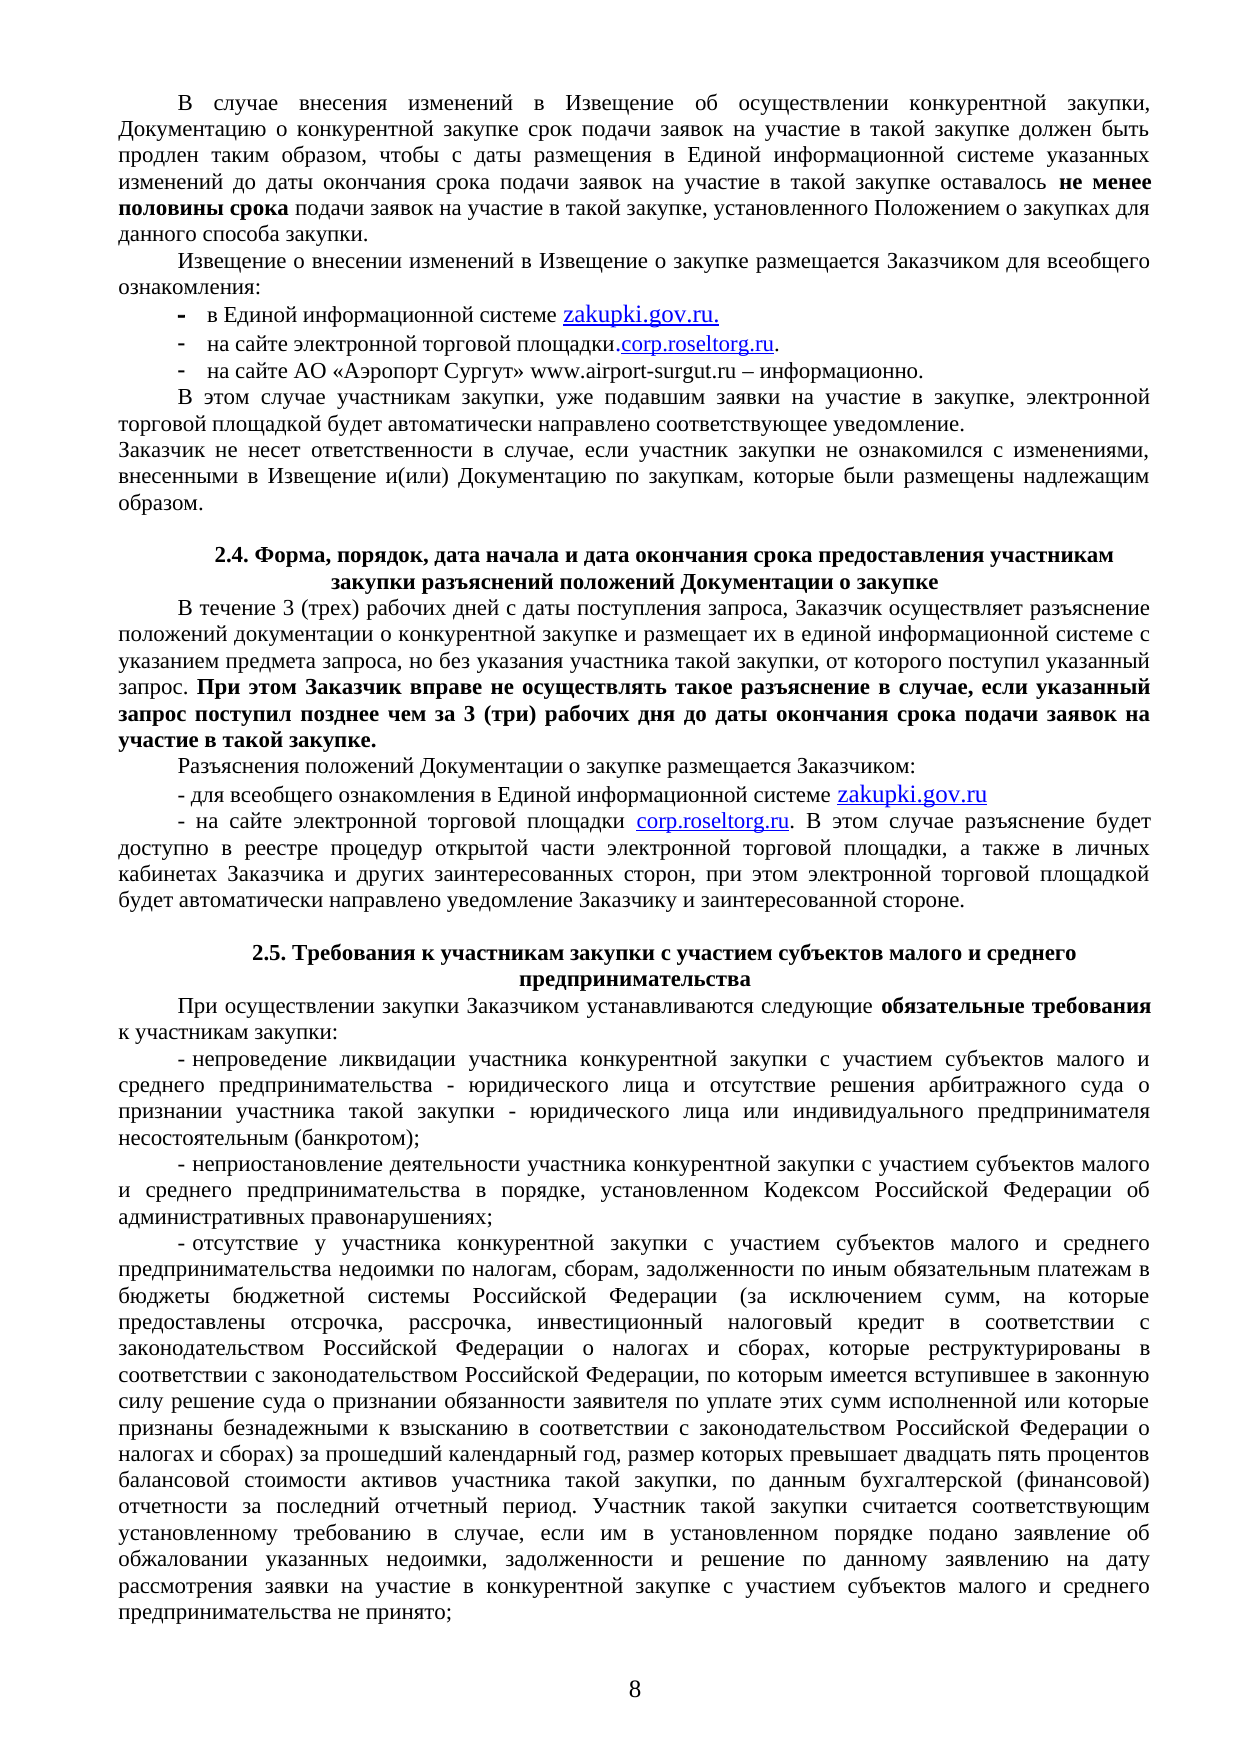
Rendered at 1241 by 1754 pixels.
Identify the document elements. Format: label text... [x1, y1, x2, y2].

text Разъяснения положений Документации о закупке размещается Заказчиком: [118, 752, 1152, 779]
text В этом случае участникам закупки, уже подавшим заявки на участие в закупке, электронной торговой площадкой будет автоматически направлено соответствующее уведомление. [118, 383, 1152, 436]
text Заказчик не несет ответственности в случае, если участник закупки не ознакомился с изменениями, внесенными в Извещение и(или) Документацию по закупкам, которые были размещены надлежащим образом. [118, 436, 1152, 515]
list на сайте АО «Аэропорт Сургут» www.airport-surgut.ru – информационно. [118, 357, 1152, 383]
list При осуществлении закупки Заказчиком устанавливаются следующие обязательные требования к участникам закупки: [118, 992, 1152, 1044]
list непроведение ликвидации участника конкурентной закупки с участием субъектов малого и среднего предпринимательства - юридического лица и отсутствие решения арбитражного суда о признании участника такой закупки - юридического лица или индивидуального предпринимателя несостоятельным (банкротом); [118, 1044, 1152, 1150]
text В случае внесения изменений в Извещение об осуществлении конкурентной закупки, Документацию о конкурентной закупке срок подачи заявок на участие в такой закупке должен быть продлен таким образом, чтобы с даты размещения в Единой информационной системе указанных изменений до даты окончания срока подачи заявок на участие в такой закупке оставалось не менее половины срока подачи заявок на участие в такой закупке, установленного Положением о закупках для данного способа закупки. [118, 89, 1152, 247]
text - для всеобщего ознакомления в Единой информационной системе zakupki.gov.ru [118, 779, 1152, 807]
text Извещение о внесении изменений в Извещение о закупке размещается Заказчиком для всеобщего ознакомления: [118, 247, 1152, 299]
text В течение 3 (трех) рабочих дней с даты поступления запроса, Заказчик осуществляет разъяснение положений документации о конкурентной закупке и размещает их в единой информационной системе с указанием предмета запроса, но без указания участника такой закупки, от которого поступил указанный запрос. При этом Заказчик вправе не осуществлять такое разъяснение в случае, если указанный запрос поступил позднее чем за 3 (три) рабочих дня до даты окончания срока подачи заявок на участие в такой закупке. [118, 594, 1152, 752]
text 2.4. Форма, порядок, дата начала и дата окончания срока предоставления участникам закупки разъяснений положений Документации о закупке [118, 541, 1152, 594]
text - на сайте электронной торговой площадки corp.roseltorg.ru. В этом случае разъяснение будет доступно в реестре процедур открытой части электронной торговой площадки, а также в личных кабинетах Заказчика и других заинтересованных сторон, при этом электронной торговой площадкой будет автоматически направлено уведомление Заказчику и заинтересованной стороне. [118, 807, 1152, 913]
list отсутствие у участника конкурентной закупки с участием субъектов малого и среднего предпринимательства недоимки по налогам, сборам, задолженности по иным обязательным платежам в бюджеты бюджетной системы Российской Федерации (за исключением сумм, на которые предоставлены отсрочка, рассрочка, инвестиционный налоговый кредит в соответствии с законодательством Российской Федерации о налогах и сборах, которые реструктурированы в соответствии с законодательством Российской Федерации, по которым имеется вступившее в законную силу решение суда о признании обязанности заявителя по уплате этих сумм исполненной или которые признаны безнадежными к взысканию в соответствии с законодательством Российской Федерации о налогах и сборах) за прошедший календарный год, размер которых превышает двадцать пять процентов балансовой стоимости активов участника такой закупки, по данным бухгалтерской (финансовой) отчетности за последний отчетный период. Участник такой закупки считается соответствующим установленному требованию в случае, если им в установленном порядке подано заявление об обжаловании указанных недоимки, задолженности и решение по данному заявлению на дату рассмотрения заявки на участие в конкурентной закупке с участием субъектов малого и среднего предпринимательства не принято; [118, 1229, 1152, 1624]
list неприостановление деятельности участника конкурентной закупки с участием субъектов малого и среднего предпринимательства в порядке, установленном Кодексом Российской Федерации об административных правонарушениях; [118, 1150, 1152, 1229]
text 2.5. Требования к участникам закупки с участием субъектов малого и среднего предпринимательства [118, 939, 1152, 992]
list на сайте электронной торговой площадки.corp.roseltorg.ru. [118, 328, 1152, 357]
list в Единой информационной системе zakupki.gov.ru. [118, 299, 1152, 328]
